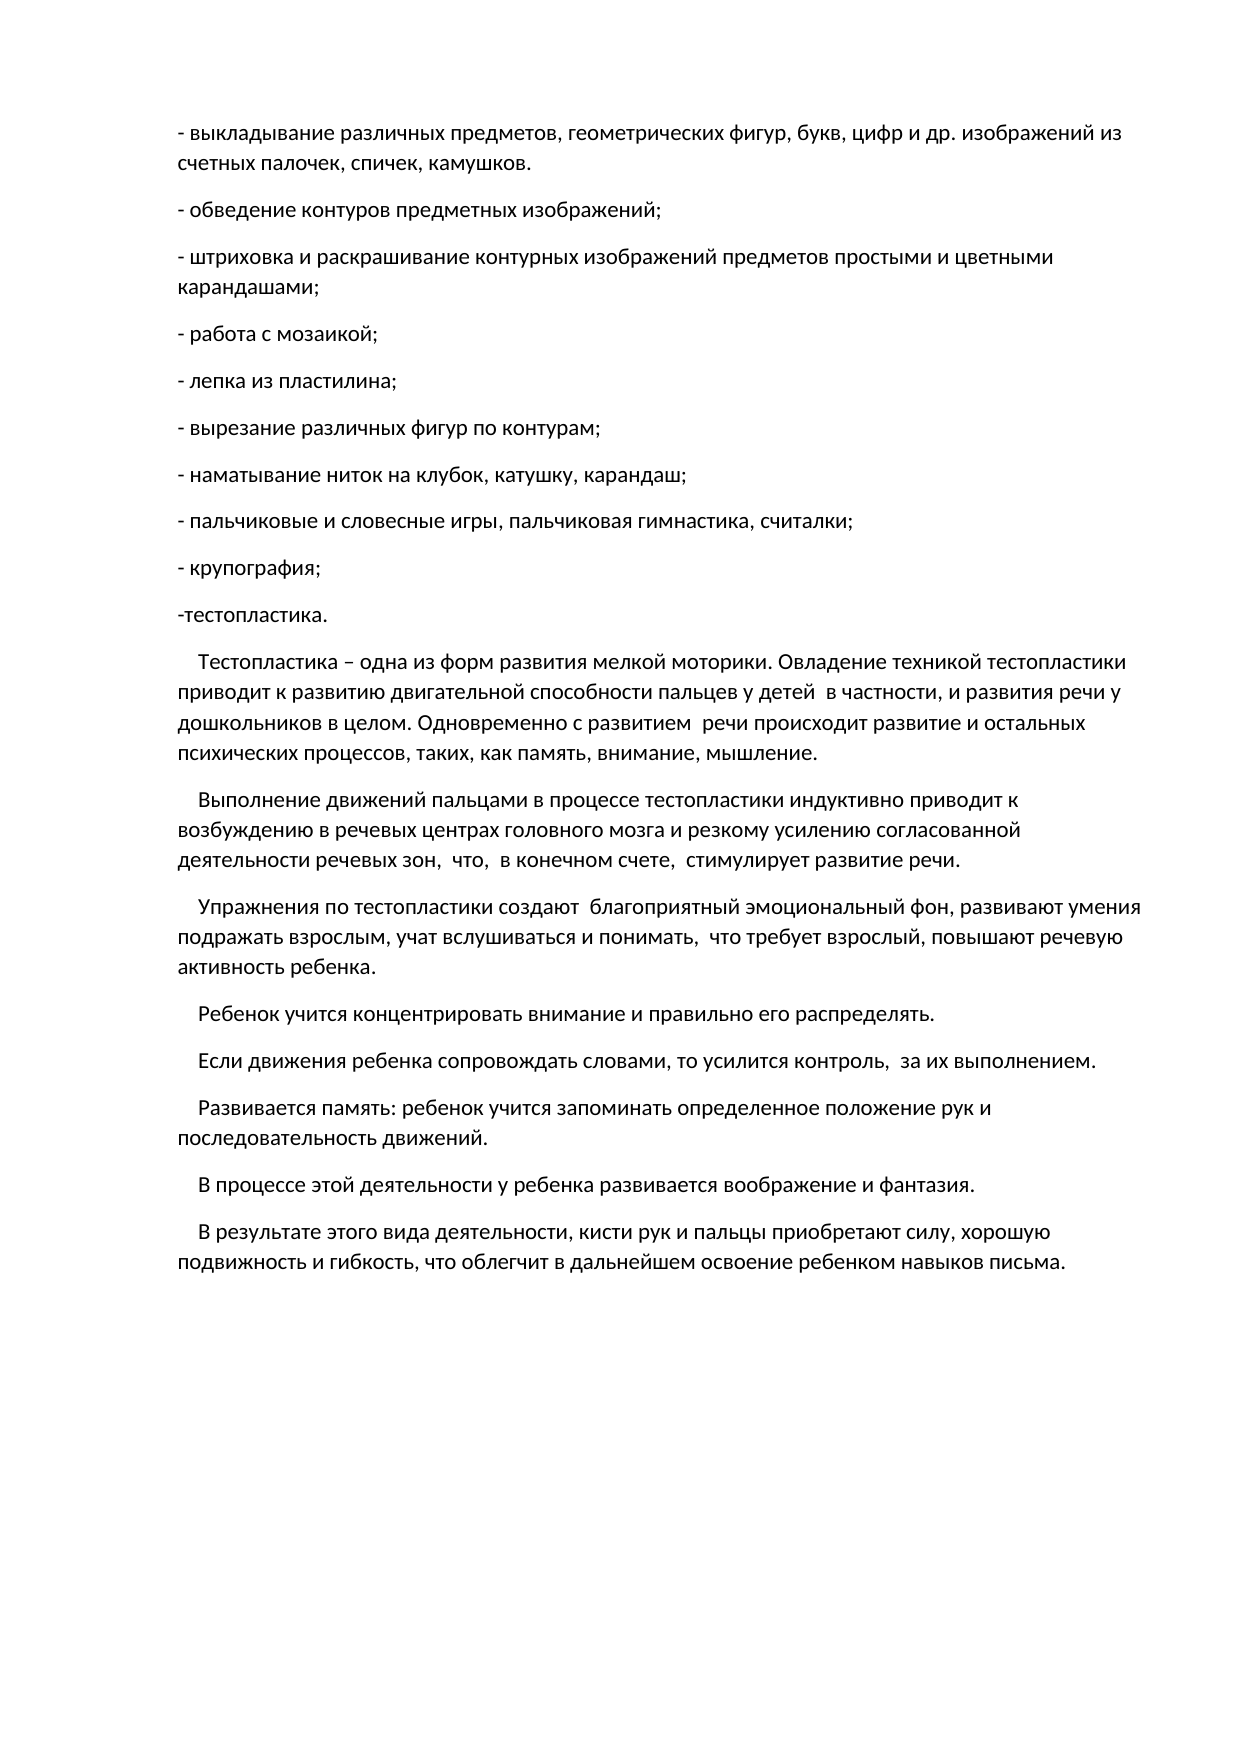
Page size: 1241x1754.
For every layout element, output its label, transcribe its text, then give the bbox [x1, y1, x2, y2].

text - выкладывание различных предметов, геометрических фигур, букв, цифр и др. изображений из счетных палочек, спичек, камушков. [177, 118, 1152, 176]
text - наматывание ниток на клубок, катушку, карандаш; [177, 460, 1152, 488]
text В процессе этой деятельности у ребенка развивается воображение и фантазия. [177, 1170, 1152, 1198]
text - штриховка и раскрашивание контурных изображений предметов простыми и цветными карандашами; [177, 242, 1152, 300]
text В результате этого вида деятельности, кисти рук и пальцы приобретают силу, хорошую подвижность и гибкость, что облегчит в дальнейшем освоение ребенком навыков письма. [177, 1217, 1152, 1275]
text - работа с мозаикой; [177, 319, 1152, 347]
text Выполнение движений пальцами в процессе тестопластики индуктивно приводит к возбуждению в речевых центрах головного мозга и резкому усилению согласованной деятельности речевых зон, что, в конечном счете, стимулирует развитие речи. [177, 785, 1152, 873]
text Развивается память: ребенок учится запоминать определенное положение рук и последовательность движений. [177, 1093, 1152, 1151]
text - обведение контуров предметных изображений; [177, 195, 1152, 223]
text - лепка из пластилина; [177, 366, 1152, 394]
text - крупография; [177, 553, 1152, 582]
text - пальчиковые и словесные игры, пальчиковая гимнастика, считалки; [177, 507, 1152, 535]
text -тестопластика. [177, 600, 1152, 628]
text Упражнения по тестопластики создают благоприятный эмоциональный фон, развивают умения подражать взрослым, учат вслушиваться и понимать, что требует взрослый, повышают речевую активность ребенка. [177, 892, 1152, 981]
text Если движения ребенка сопровождать словами, то усилится контроль, за их выполнением. [177, 1046, 1152, 1074]
text - вырезание различных фигур по контурам; [177, 413, 1152, 441]
text Тестопластика – одна из форм развития мелкой моторики. Овладение техникой тестопластики приводит к развитию двигательной способности пальцев у детей в частности, и развития речи у дошкольников в целом. Одновременно с развитием речи происходит развитие и остальных психических процессов, таких, как память, внимание, мышление. [177, 647, 1152, 766]
text Ребенок учится концентрировать внимание и правильно его распределять. [177, 999, 1152, 1027]
